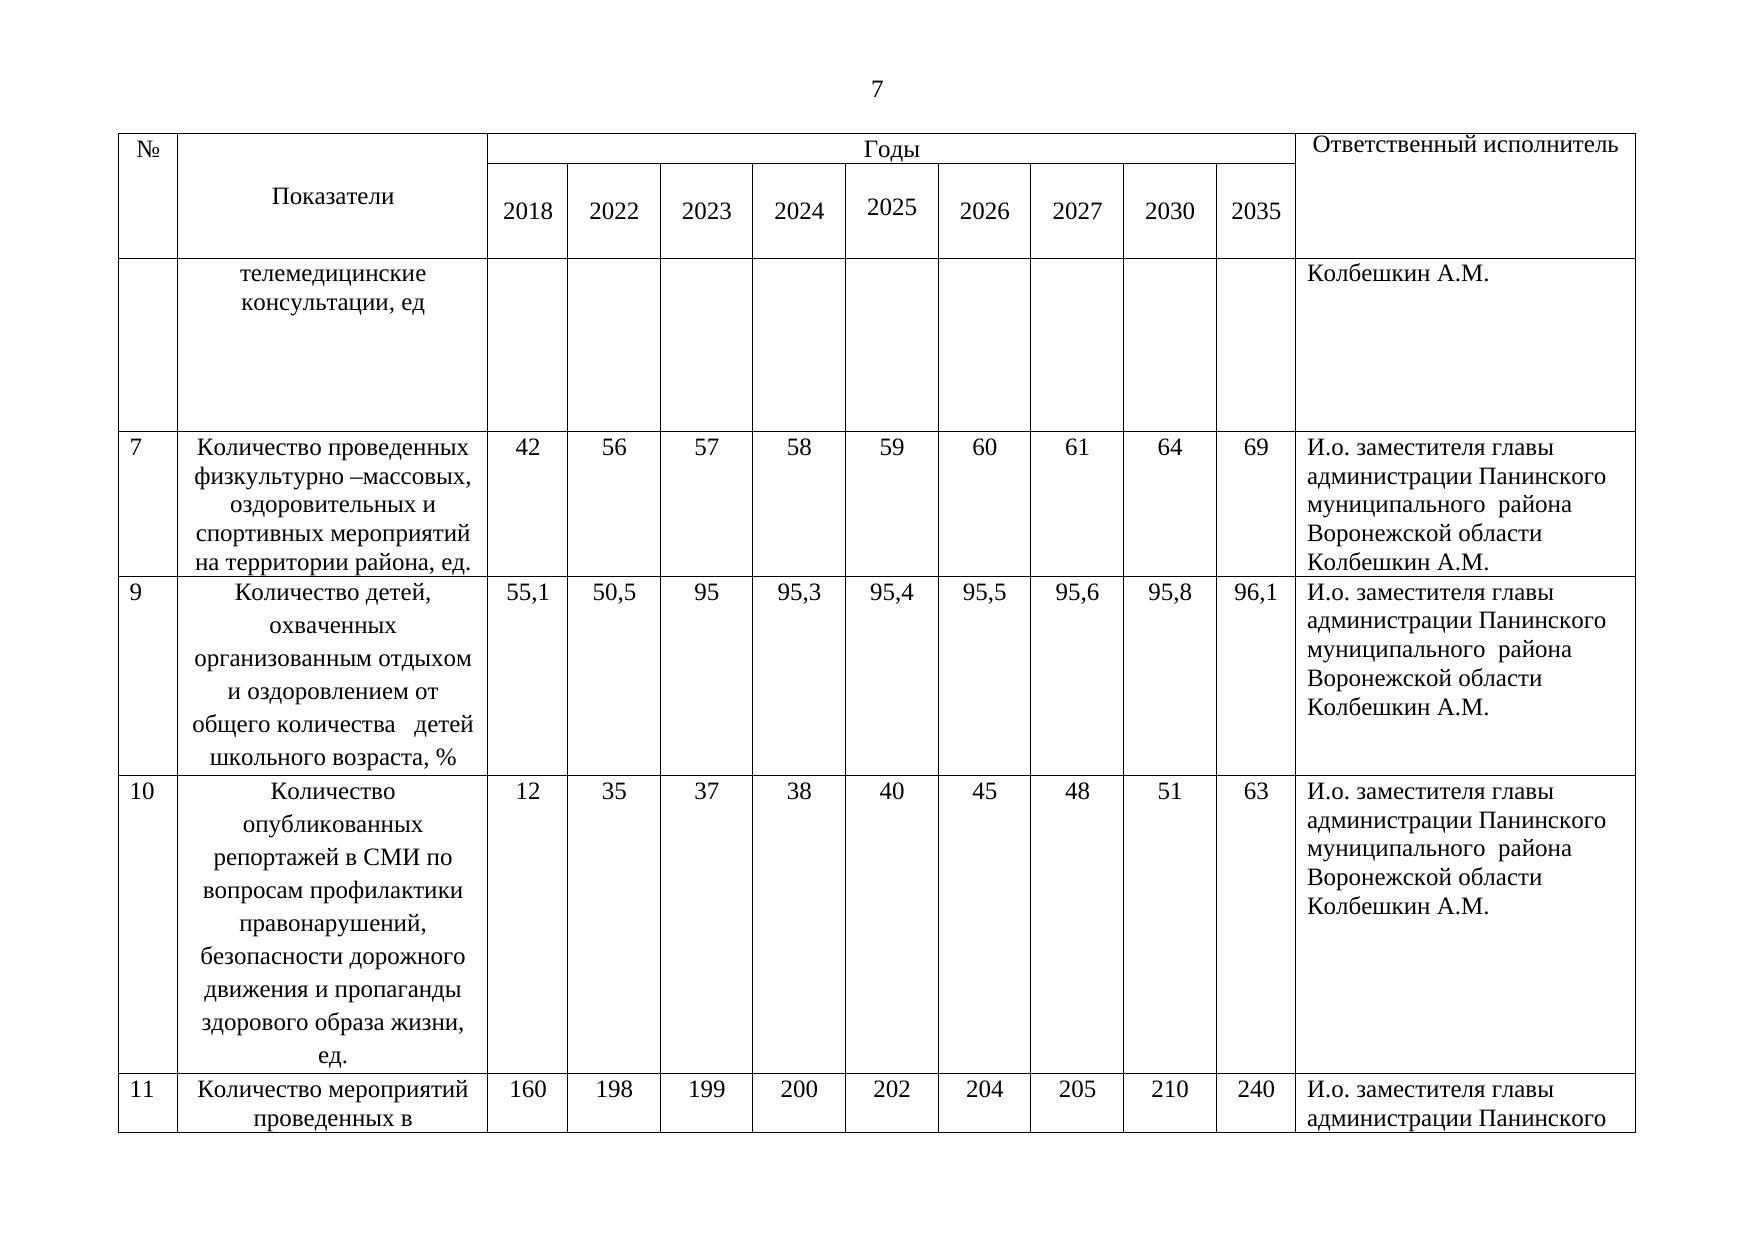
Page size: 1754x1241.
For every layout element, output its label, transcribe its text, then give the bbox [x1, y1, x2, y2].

table_cell 95,8 [1124, 577, 1216, 775]
table_cell 2018 [488, 164, 567, 257]
table_cell 210 [1124, 1074, 1216, 1132]
table_cell 2024 [753, 164, 845, 257]
table_cell 2 [753, 259, 845, 431]
table_cell 40 [846, 776, 938, 1073]
table_header Показатели [178, 134, 487, 257]
table_cell 2 [939, 259, 1030, 431]
table_cell 160 [488, 1074, 567, 1132]
table_cell 96,1 [1217, 577, 1295, 775]
table_cell 55,1 [488, 577, 567, 775]
table_cell 45 [939, 776, 1030, 1073]
table_cell 11 [119, 1074, 177, 1132]
table_cell 2030 [1124, 164, 1216, 257]
table_cell 69 [1217, 432, 1295, 576]
table_cell 2027 [1031, 164, 1123, 257]
table_cell И.о. заместителя главы администрации Панинского муниципального района Воронежской области Колбешкин А.М. [1296, 776, 1635, 1073]
table_cell 60 [939, 432, 1030, 576]
table_cell 2035 [1217, 164, 1295, 257]
table_cell 61 [1031, 432, 1123, 576]
table_cell 42 [488, 432, 567, 576]
table_cell 6 [119, 259, 177, 431]
table_cell 9 [119, 577, 177, 775]
table_cell 2 [488, 259, 567, 431]
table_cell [178, 259, 487, 431]
table_cell 35 [568, 776, 660, 1073]
table_cell 2 [568, 259, 660, 431]
table_cell 202 [846, 1074, 938, 1132]
table_cell 2025 [846, 164, 938, 257]
table_cell Количество детей, охваченных организованным отдыхом и оздоровлением от общего количества детей школьного возраста, % [178, 577, 487, 775]
table_cell 3 [1124, 259, 1216, 431]
table_cell 51 [1124, 776, 1216, 1073]
table_cell 2 [846, 259, 938, 431]
table_cell 56 [568, 432, 660, 576]
table_cell 95,5 [939, 577, 1030, 775]
table_cell 38 [753, 776, 845, 1073]
table_cell 200 [753, 1074, 845, 1132]
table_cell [1296, 1074, 1635, 1132]
table_cell 95,3 [753, 577, 845, 775]
table_cell 37 [661, 776, 752, 1073]
table_cell Количество проведенных физкультурно –массовых, оздоровительных и спортивных мероприятий на территории района, ед. [178, 432, 487, 576]
table_cell 199 [661, 1074, 752, 1132]
table_cell 95,6 [1031, 577, 1123, 775]
table_cell 240 [1217, 1074, 1295, 1132]
table_cell 64 [1124, 432, 1216, 576]
table_cell 2022 [568, 164, 660, 257]
table_cell 95,4 [846, 577, 938, 775]
table_cell 59 [846, 432, 938, 576]
table_cell 50,5 [568, 577, 660, 775]
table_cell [1296, 259, 1635, 431]
table_cell 2023 [661, 164, 752, 257]
table_cell 7 [119, 432, 177, 576]
table_header Годы [488, 134, 1295, 163]
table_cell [178, 1074, 487, 1132]
table_cell 63 [1217, 776, 1295, 1073]
table_cell 48 [1031, 776, 1123, 1073]
table_cell 204 [939, 1074, 1030, 1132]
table_cell 12 [488, 776, 567, 1073]
table_cell 2026 [939, 164, 1030, 257]
table_cell И.о. заместителя главы администрации Панинского муниципального района Воронежской области Колбешкин А.М. [1296, 577, 1635, 775]
table_cell Количество опубликованных репортажей в СМИ по вопросам профилактики правонарушений, безопасности дорожного движения и пропаганды здорового образа жизни, ед. [178, 776, 487, 1073]
table_cell 2 [1031, 259, 1123, 431]
table_header № [119, 134, 177, 257]
table_cell 95 [661, 577, 752, 775]
table_cell 2 [661, 259, 752, 431]
table_cell И.о. заместителя главы администрации Панинского муниципального района Воронежской области Колбешкин А.М. [1296, 432, 1635, 576]
table_cell 10 [119, 776, 177, 1073]
table_cell 3 [1217, 259, 1295, 431]
table_cell 198 [568, 1074, 660, 1132]
table_cell 57 [661, 432, 752, 576]
table_cell 205 [1031, 1074, 1123, 1132]
table_header Ответственный исполнитель [1296, 134, 1635, 257]
table_cell 58 [753, 432, 845, 576]
